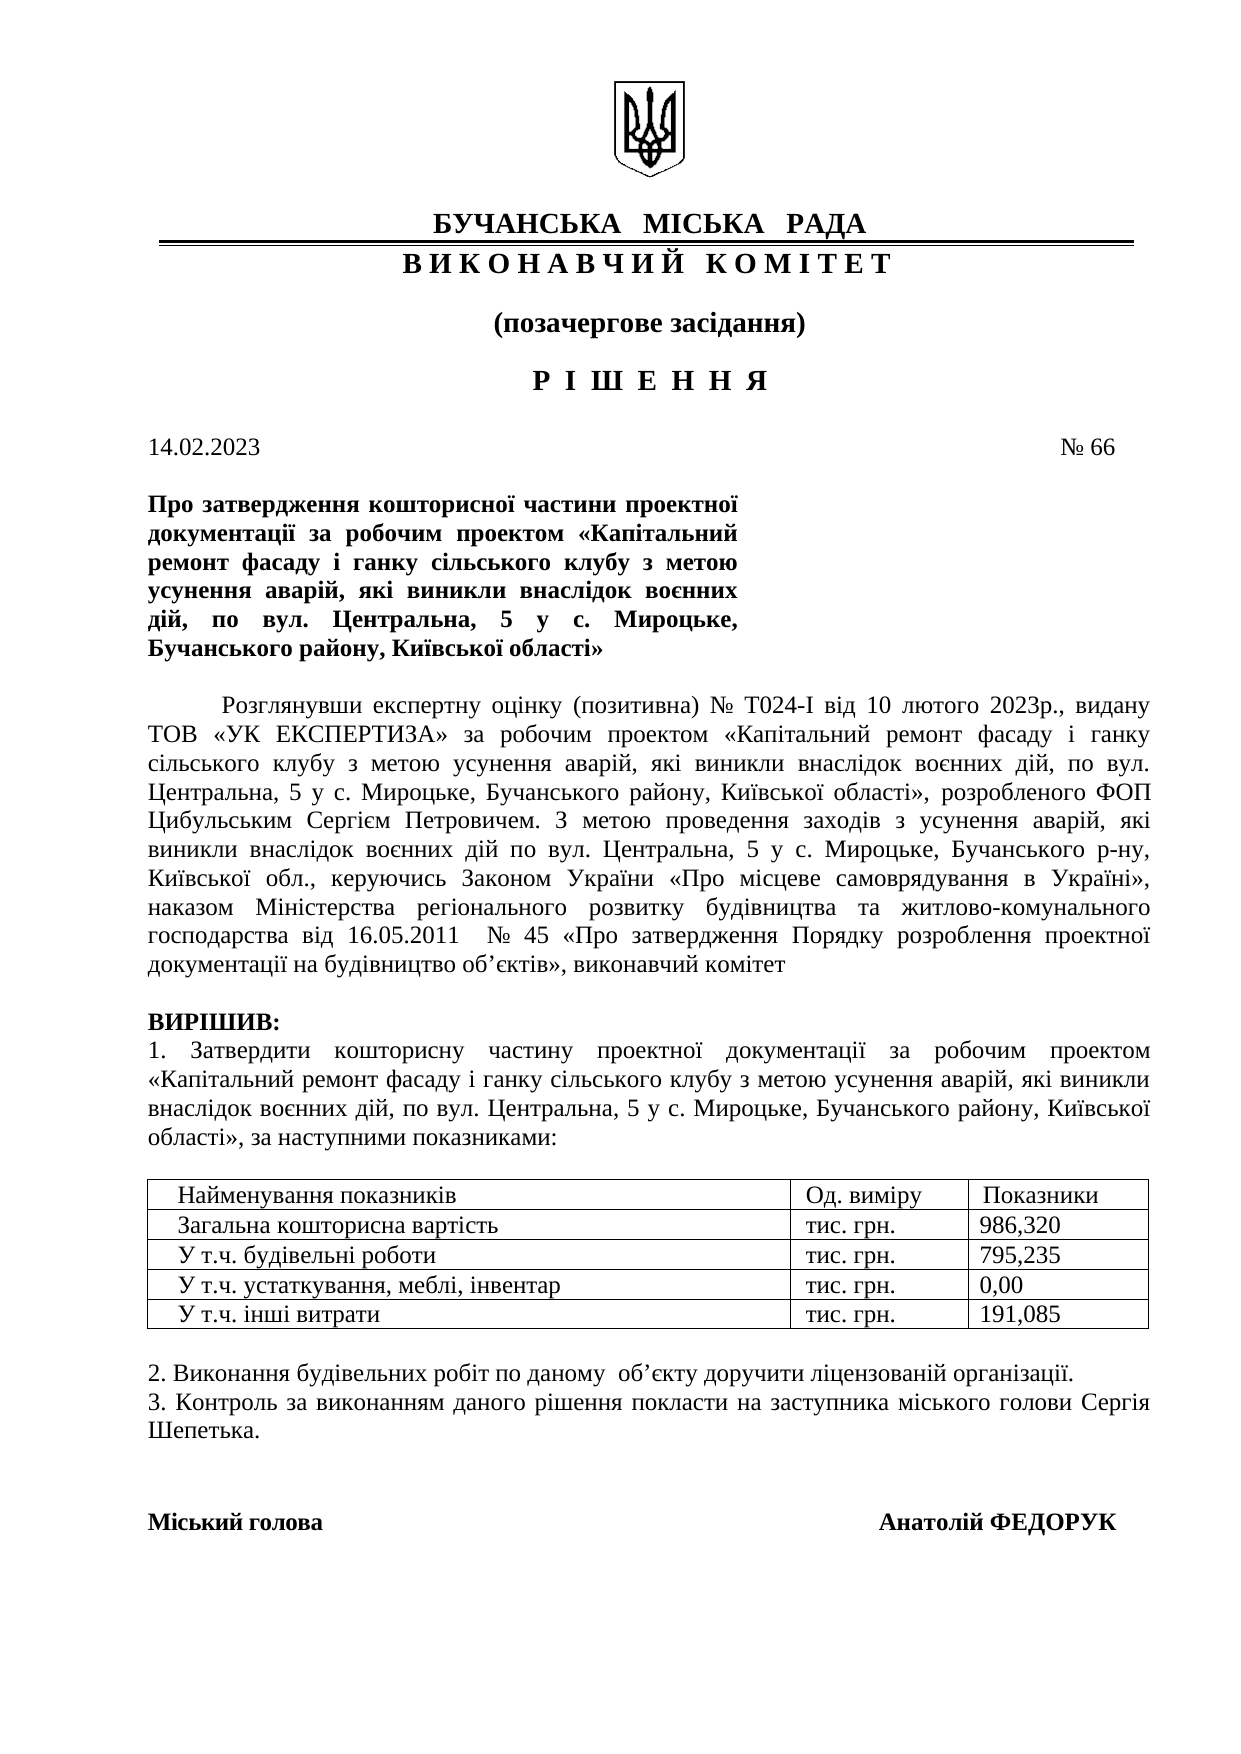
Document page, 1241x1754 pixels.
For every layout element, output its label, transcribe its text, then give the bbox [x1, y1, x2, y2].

text 3. Контроль за виконанням даного рішення покласти на заступника міського голови Сергія Шепетька. [148, 1387, 1152, 1444]
table_header Показники [969, 1180, 1148, 1209]
table_cell 986,320 [969, 1210, 1148, 1239]
table_cell Загальна кошторисна вартість [148, 1210, 790, 1239]
table_header В И К О Н А В Ч И Й К О М І Т Е Т [159, 246, 1134, 280]
text 2. Виконання будівельних робіт по даному об’єкту доручити ліцензованій організації. [148, 1358, 1152, 1387]
table_cell У т.ч. устаткування, меблі, інвентар [148, 1270, 790, 1298]
table_cell тис. грн. [791, 1270, 968, 1298]
text Про затвердження кошторисної частини проектної документації за робочим проектом «Капітальний ремонт фасаду і ганку сільського клубу з метою усунення аварій, які виникли внаслідок воєнних дій, по вул. Центральна, 5 у с. Мироцьке, Бучанського району, Київської області» [148, 489, 738, 662]
table_header Од. виміру [791, 1180, 968, 1209]
table_cell У т.ч. будівельні роботи [148, 1240, 790, 1269]
text Розглянувши експертну оцінку (позитивна) № Т024-І від 10 лютого 2023р., видану ТОВ «УК ЕКСПЕРТИЗА» за робочим проектом «Капітальний ремонт фасаду і ганку сільського клубу з метою усунення аварій, які виникли внаслідок воєнних дій, по вул. Центральна, 5 у с. Мироцьке, Бучанського району, Київської області», розробленого ФОП Цибульським Сергієм Петровичем. З метою проведення заходів з усунення аварій, які виникли внаслідок воєнних дій по вул. Центральна, 5 у с. Мироцьке, Бучанського р-ну, Київської обл., керуючись Законом України «Про місцеве самоврядування в Україні», наказом Міністерства регіонального розвитку будівництва та житлово-комунального господарства від 16.05.2011 № 45 «Про затвердження Порядку розроблення проектної документації на будівництво об’єктів», виконавчий комітет [148, 691, 1152, 978]
text Міський голова Анатолій ФЕДОРУК [148, 1507, 1152, 1535]
text Р І Ш Е Н Н Я [148, 363, 1152, 397]
table_cell 191,085 [969, 1300, 1148, 1328]
text (позачергове засідання) [148, 305, 1152, 338]
table_cell 795,235 [969, 1240, 1148, 1269]
text 1. Затвердити кошторисну частину проектної документації за робочим проектом «Капітальний ремонт фасаду і ганку сільського клубу з метою усунення аварій, які виникли внаслідок воєнних дій, по вул. Центральна, 5 у с. Мироцьке, Бучанського району, Київської області», за наступними показниками: [148, 1036, 1152, 1151]
table_cell тис. грн. [791, 1300, 968, 1328]
text БУЧАНСЬКА МІСЬКА РАДА [148, 206, 1152, 240]
table_cell тис. грн. [791, 1240, 968, 1269]
table_cell тис. грн. [791, 1210, 968, 1239]
table_cell У т.ч. інші витрати [148, 1300, 790, 1328]
table_cell 0,00 [969, 1270, 1148, 1298]
text 14.02.2023 № 66 [148, 432, 1181, 461]
table_header Найменування показників [148, 1180, 790, 1209]
text ВИРІШИВ: [148, 1007, 1152, 1036]
